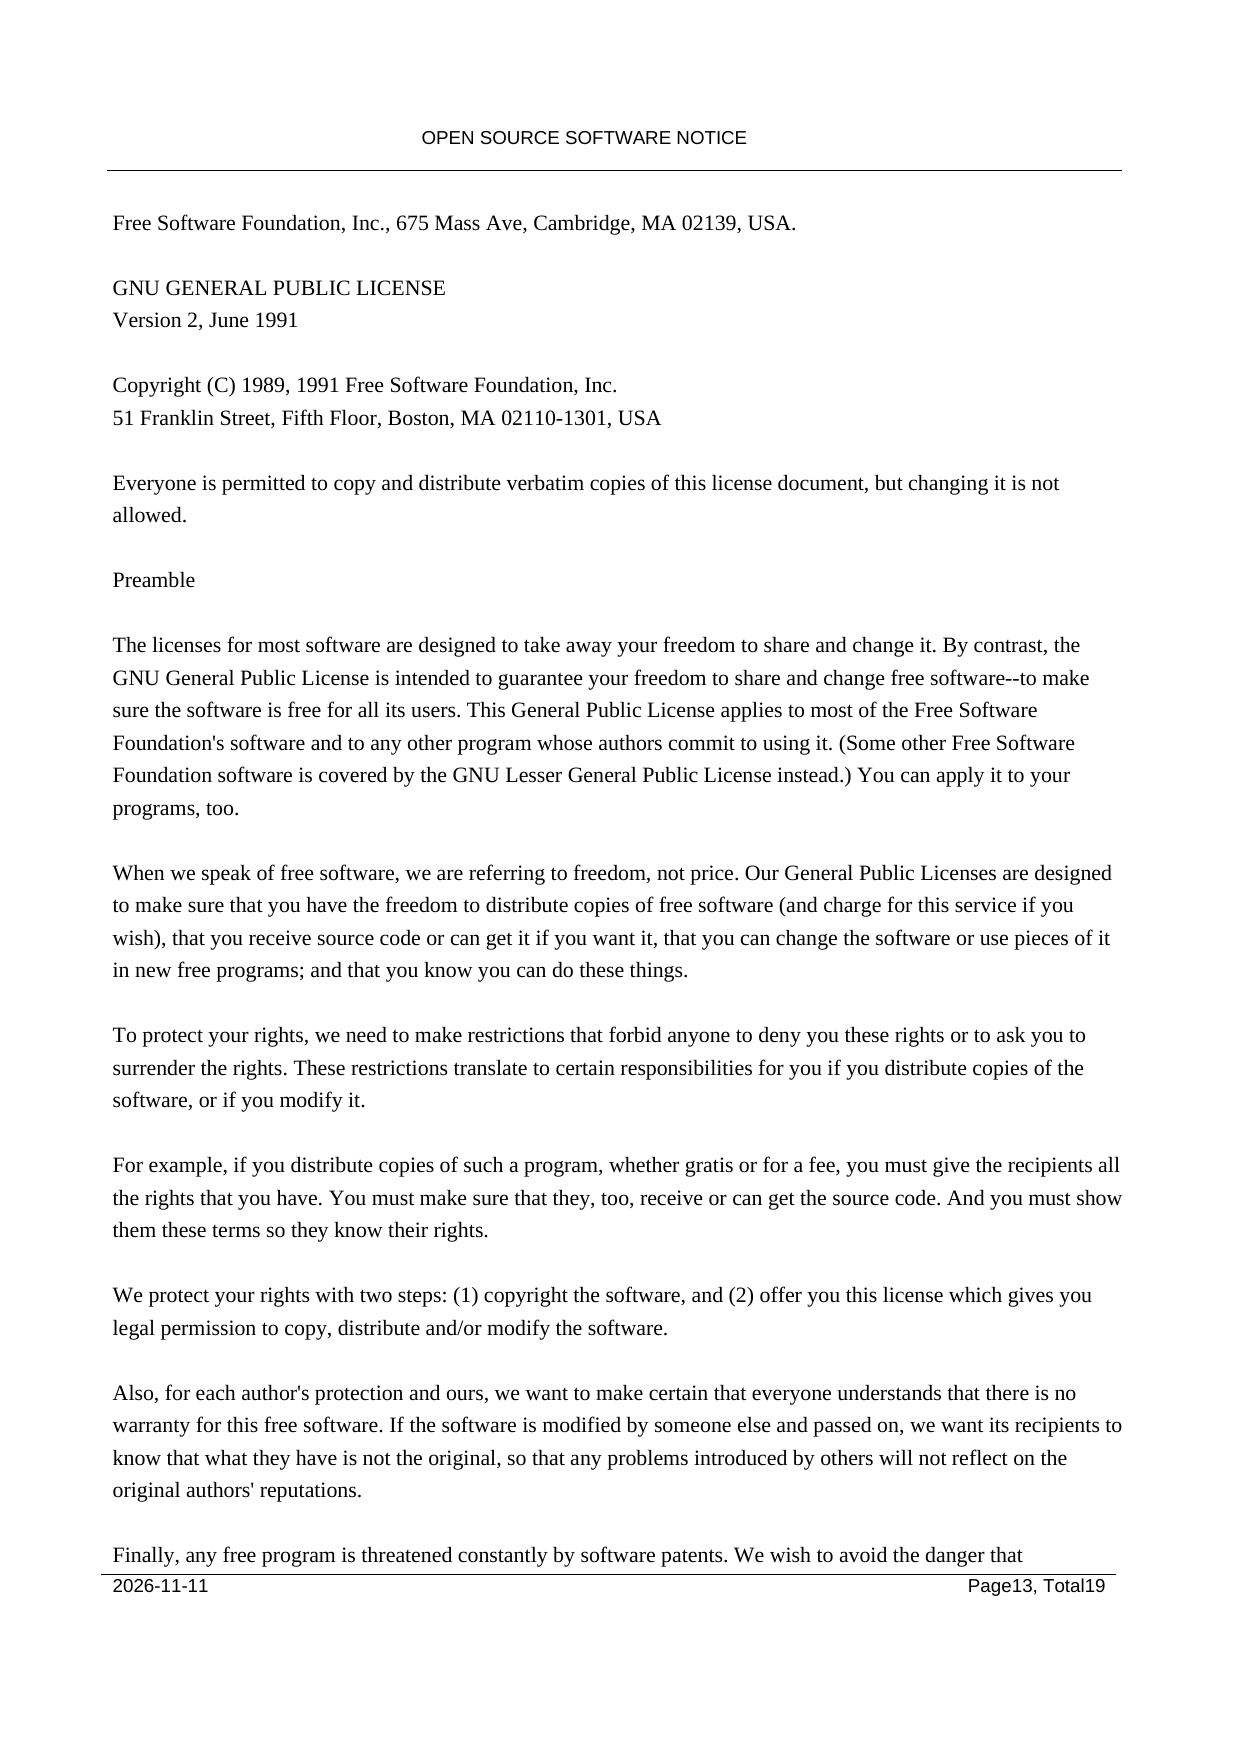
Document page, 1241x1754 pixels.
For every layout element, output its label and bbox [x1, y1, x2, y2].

text [112, 206, 1128, 1571]
